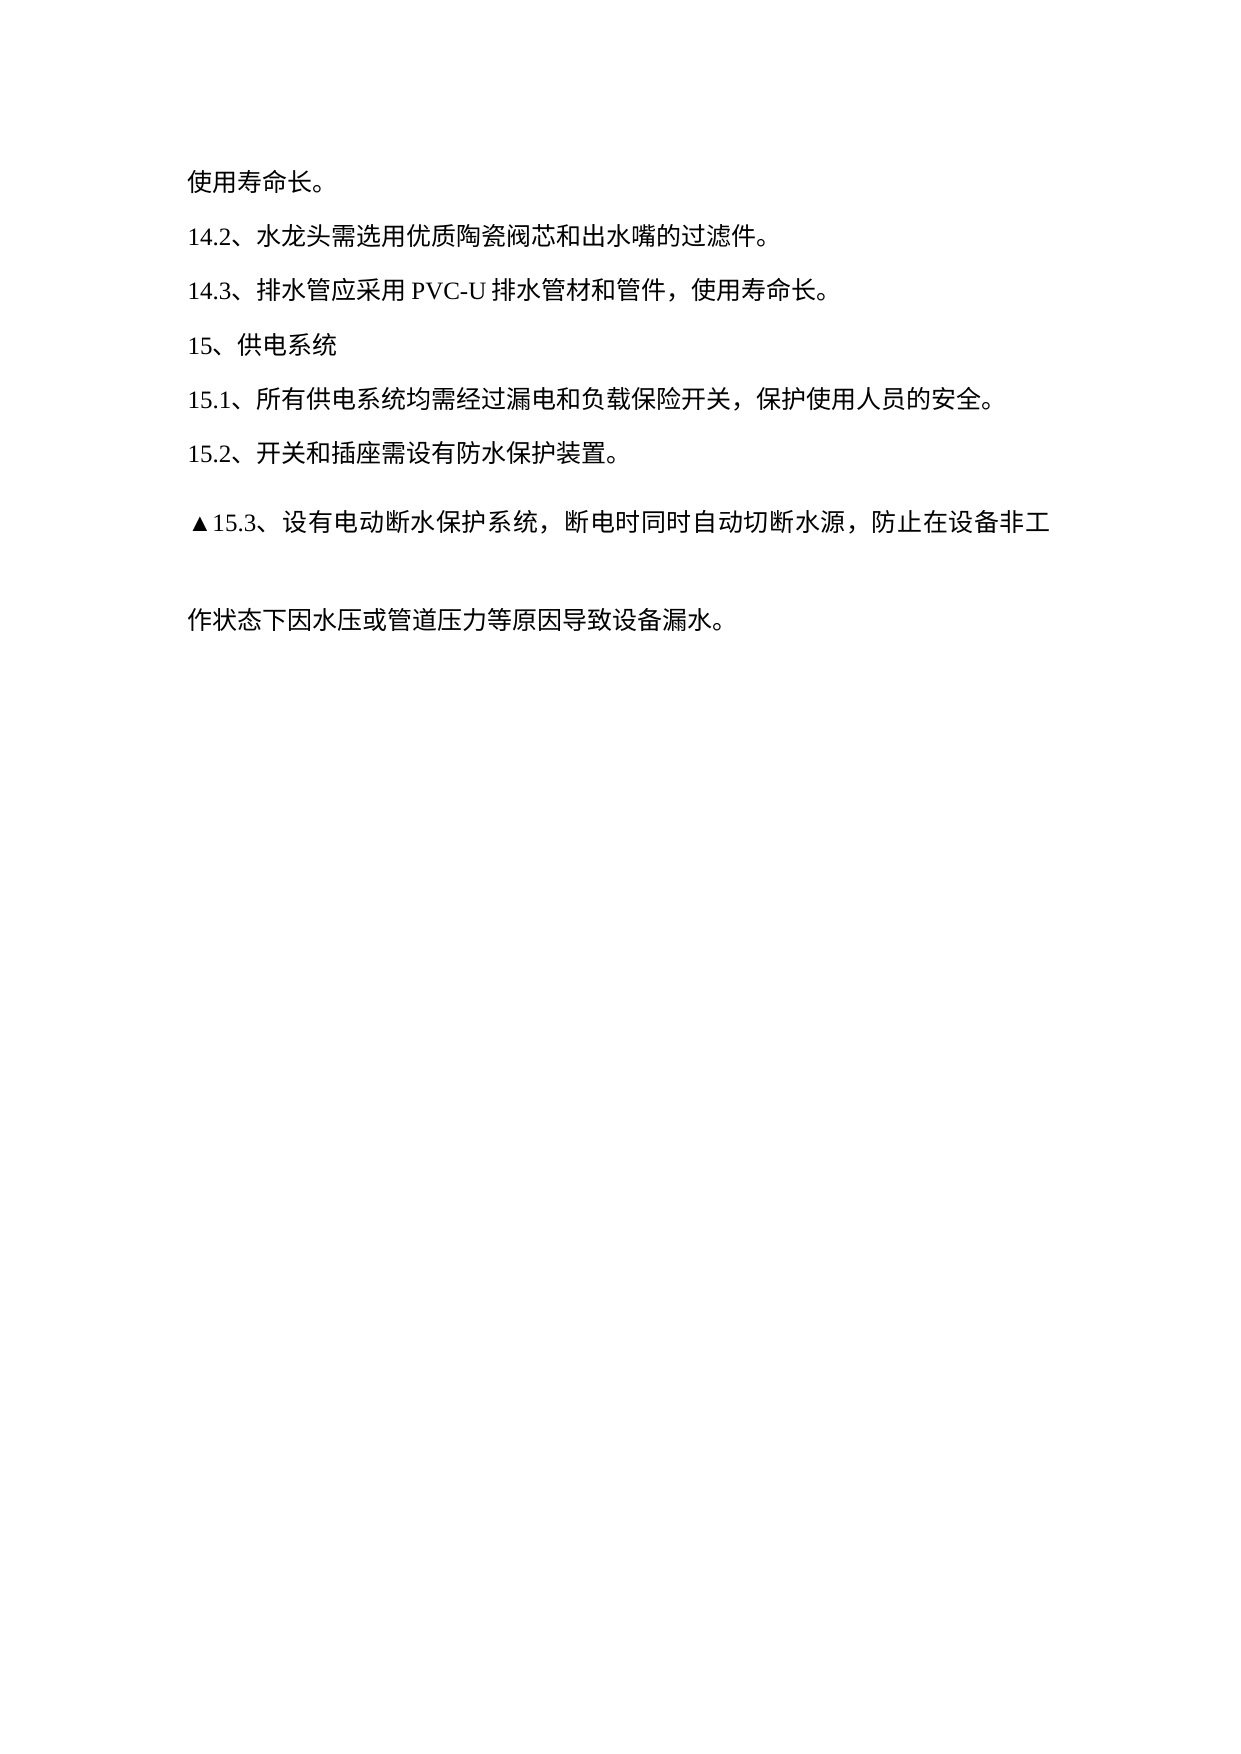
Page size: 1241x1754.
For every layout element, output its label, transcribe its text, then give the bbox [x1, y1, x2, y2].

text 14.3、排水管应采用PVC-U排水管材和管件，使用寿命长。 [187, 271, 1053, 307]
text 15.2、开关和插座需设有防水保护装置。 [187, 434, 1053, 470]
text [187, 162, 1053, 198]
text ▲15.3、设有电动断水保护系统，断电时同时自动切断水源，防止在设备非工作状态下因水压或管道压力等原因导致设备漏水。 [187, 488, 1053, 651]
text 15、供电系统 [187, 325, 1053, 361]
text 14.2、水龙头需选用优质陶瓷阀芯和出水嘴的过滤件。 [187, 216, 1053, 253]
text 15.1、所有供电系统均需经过漏电和负载保险开关，保护使用人员的安全。 [187, 379, 1053, 416]
